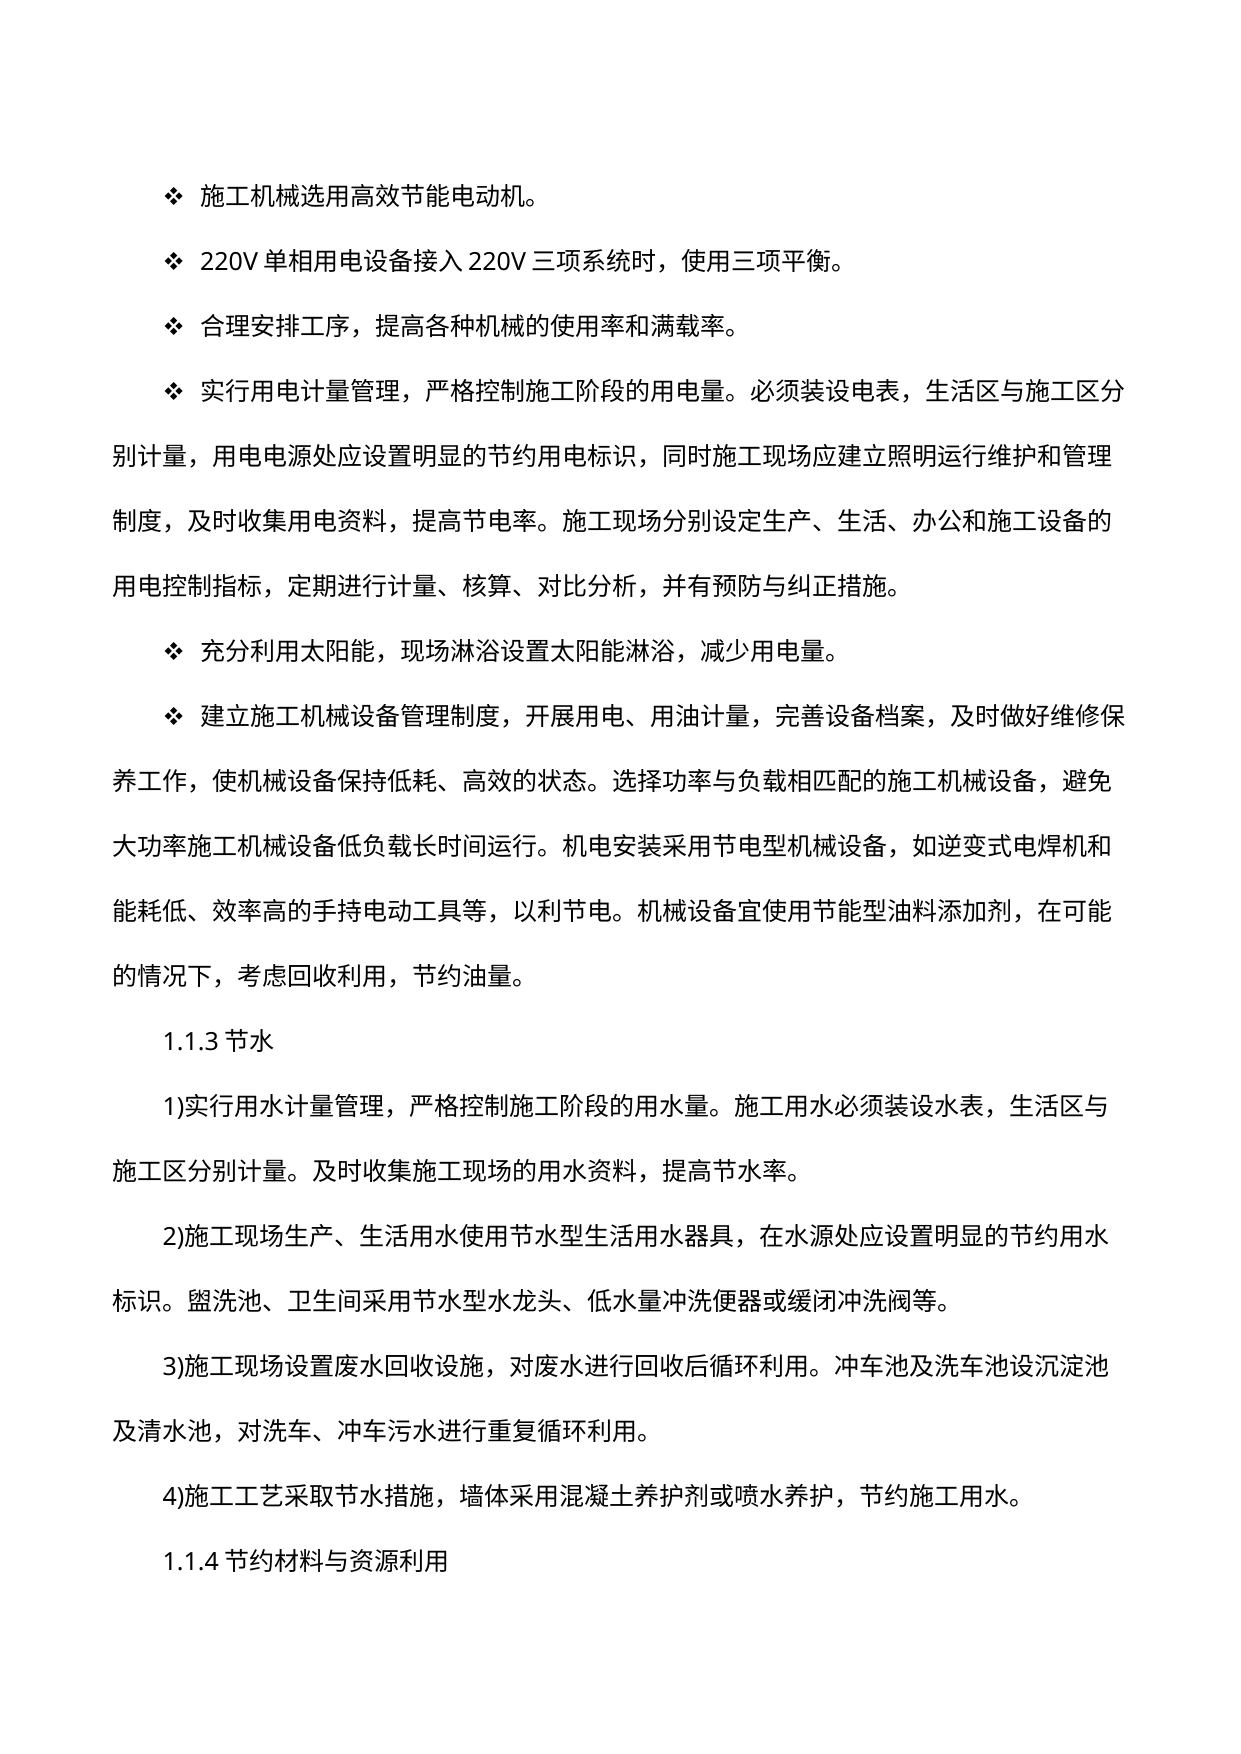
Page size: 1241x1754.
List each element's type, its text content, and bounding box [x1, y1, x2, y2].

list 实行用电计量管理，严格控制施工阶段的用电量。必须装设电表，生活区与施工区分别计量，用电电源处应设置明显的节约用电标识，同时施工现场应建立照明运行维护和管理制度，及时收集用电资料，提高节电率。施工现场分别设定生产、生活、办公和施工设备的用电控制指标，定期进行计量、核算、对比分析，并有预防与纠正措施。 [112, 357, 1128, 617]
list 施工现场设置废水回收设施，对废水进行回收后循环利用。冲车池及洗车池设沉淀池及清水池，对洗车、冲车污水进行重复循环利用。 [112, 1332, 1128, 1462]
text 1.1.3节水 [112, 1007, 1128, 1072]
list 施工工艺采取节水措施，墙体采用混凝土养护剂或喷水养护，节约施工用水。 [112, 1462, 1128, 1527]
text 1.1.4节约材料与资源利用 [112, 1527, 1128, 1592]
list 充分利用太阳能，现场淋浴设置太阳能淋浴，减少用电量。 [112, 617, 1128, 682]
list 施工现场生产、生活用水使用节水型生活用水器具，在水源处应设置明显的节约用水标识。盥洗池、卫生间采用节水型水龙头、低水量冲洗便器或缓闭冲洗阀等。 [112, 1202, 1128, 1332]
list 实行用水计量管理，严格控制施工阶段的用水量。施工用水必须装设水表，生活区与施工区分别计量。及时收集施工现场的用水资料，提高节水率。 [112, 1072, 1128, 1202]
list 220V单相用电设备接入220V三项系统时，使用三项平衡。 [112, 227, 1128, 292]
list 建立施工机械设备管理制度，开展用电、用油计量，完善设备档案，及时做好维修保养工作，使机械设备保持低耗、高效的状态。选择功率与负载相匹配的施工机械设备，避免大功率施工机械设备低负载长时间运行。机电安装采用节电型机械设备，如逆变式电焊机和能耗低、效率高的手持电动工具等，以利节电。机械设备宜使用节能型油料添加剂，在可能的情况下，考虑回收利用，节约油量。 [112, 682, 1128, 1007]
list 施工机械选用高效节能电动机。 [112, 162, 1128, 227]
list 合理安排工序，提高各种机械的使用率和满载率。 [112, 292, 1128, 357]
